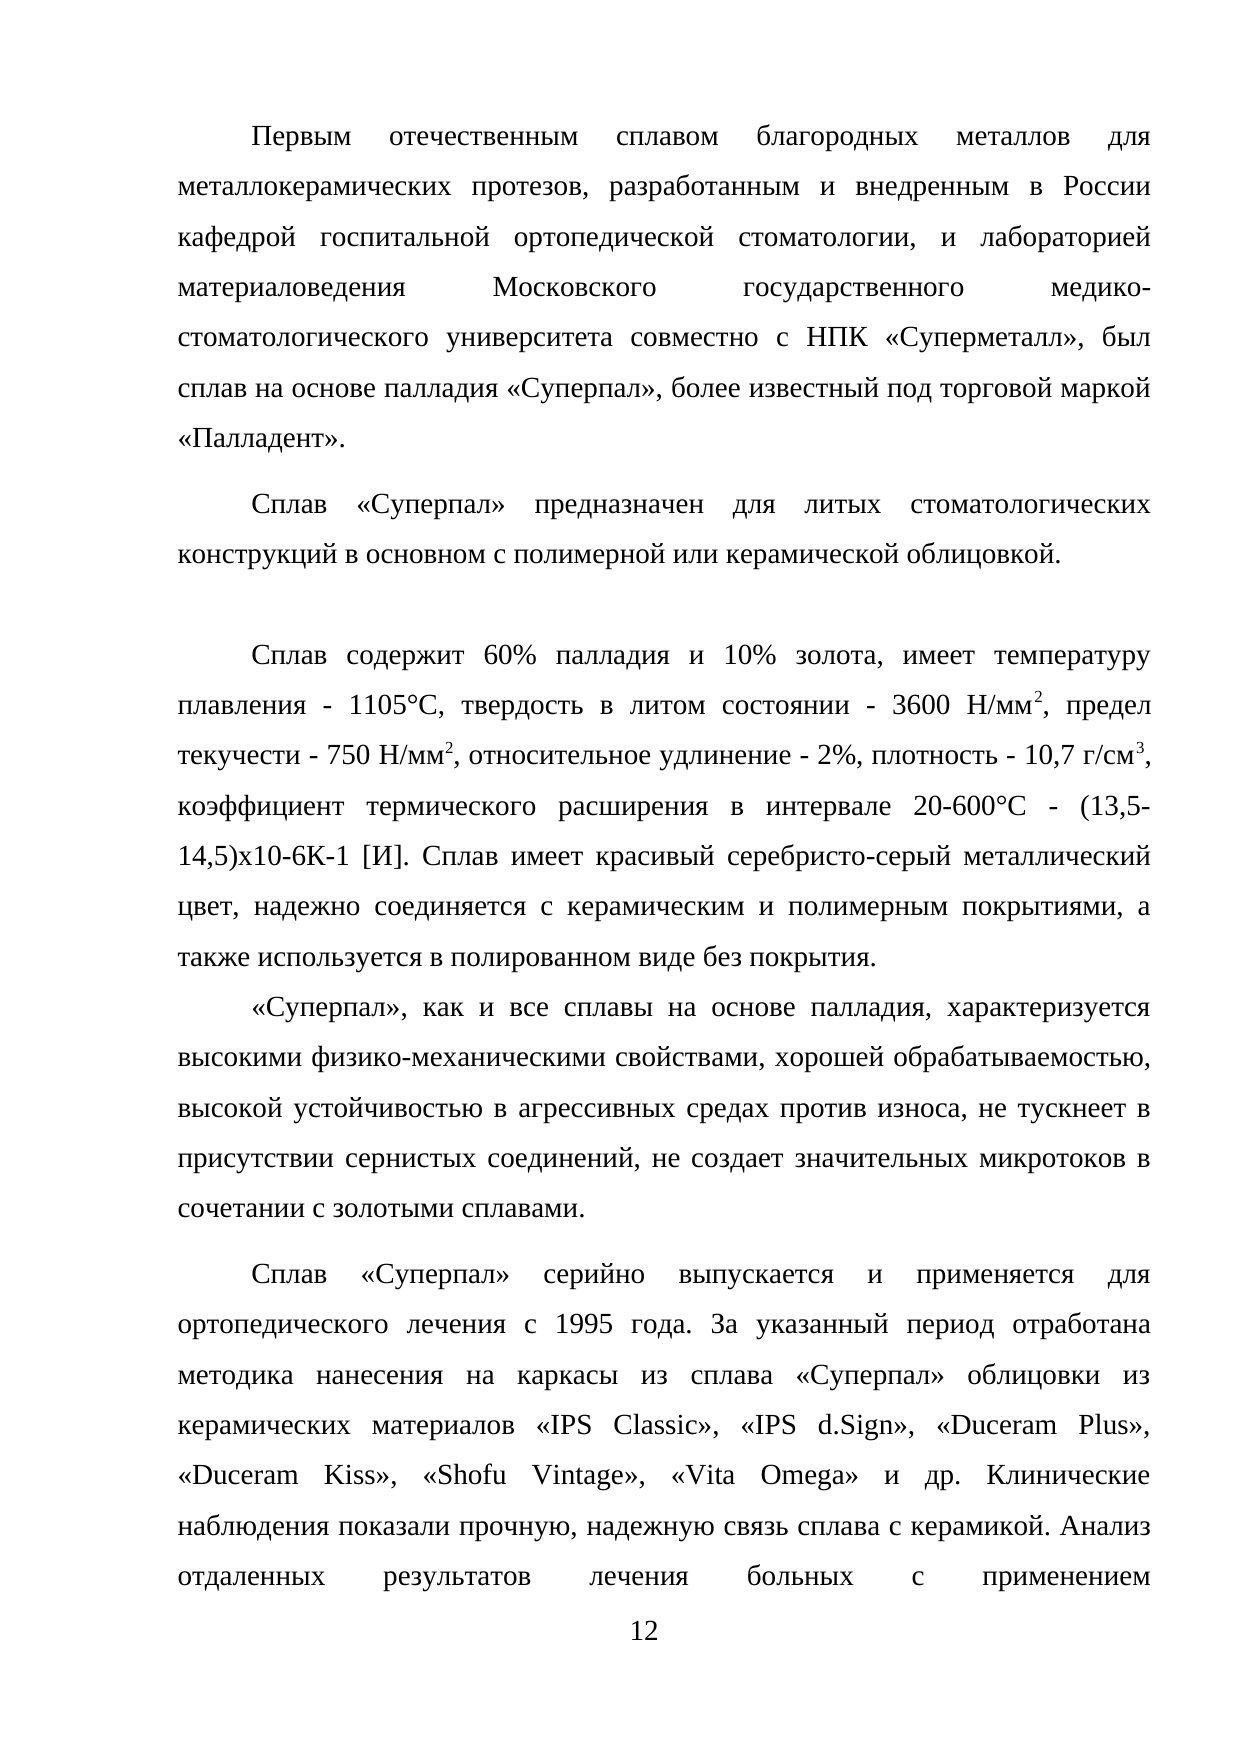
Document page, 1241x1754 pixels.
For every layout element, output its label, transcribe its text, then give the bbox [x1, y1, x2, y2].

text «Суперпал», как и все сплавы на основе палладия, характеризуется высокими физико-механическими свойствами, хорошей обрабатываемостью, высокой устойчивостью в агрессивных средах против износа, не тускнеет в присутствии сернистых соединений, не создает значительных микротоков в сочетании с золотыми сплавами. [177, 989, 1152, 1224]
text Сплав «Суперпал» предназначен для литых стоматологических конструкций в основном с полимерной или керамической облицовкой. [177, 486, 1152, 570]
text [177, 1256, 1152, 1592]
text Первым отечественным сплавом благородных металлов для металлокерамических протезов, разработанным и внедренным в России кафедрой госпитальной ортопедической стоматологии, и лабораторией материаловедения Московского государственного медико-стоматологического университета совместно с НПК «Суперметалл», был сплав на основе палладия «Суперпал», более известный под торговой маркой «Палладент». [177, 118, 1152, 453]
text Сплав содержит 60% палладия и 10% золота, имеет температуру плавления - 1105°С, твердость в литом состоянии - 3600 Н/мм2, предел текучести - 750 Н/мм2, относительное удлинение - 2%, плотность - 10,7 г/см3, коэффициент термического расширения в интервале 20-600°С - (13,5-14,5)х10-6К-1 [И]. Сплав имеет красивый серебристо-серый металлический цвет, надежно соединяется с керамическим и полимерным покрытиями, а также используется в полированном виде без покрытия. [177, 637, 1152, 972]
